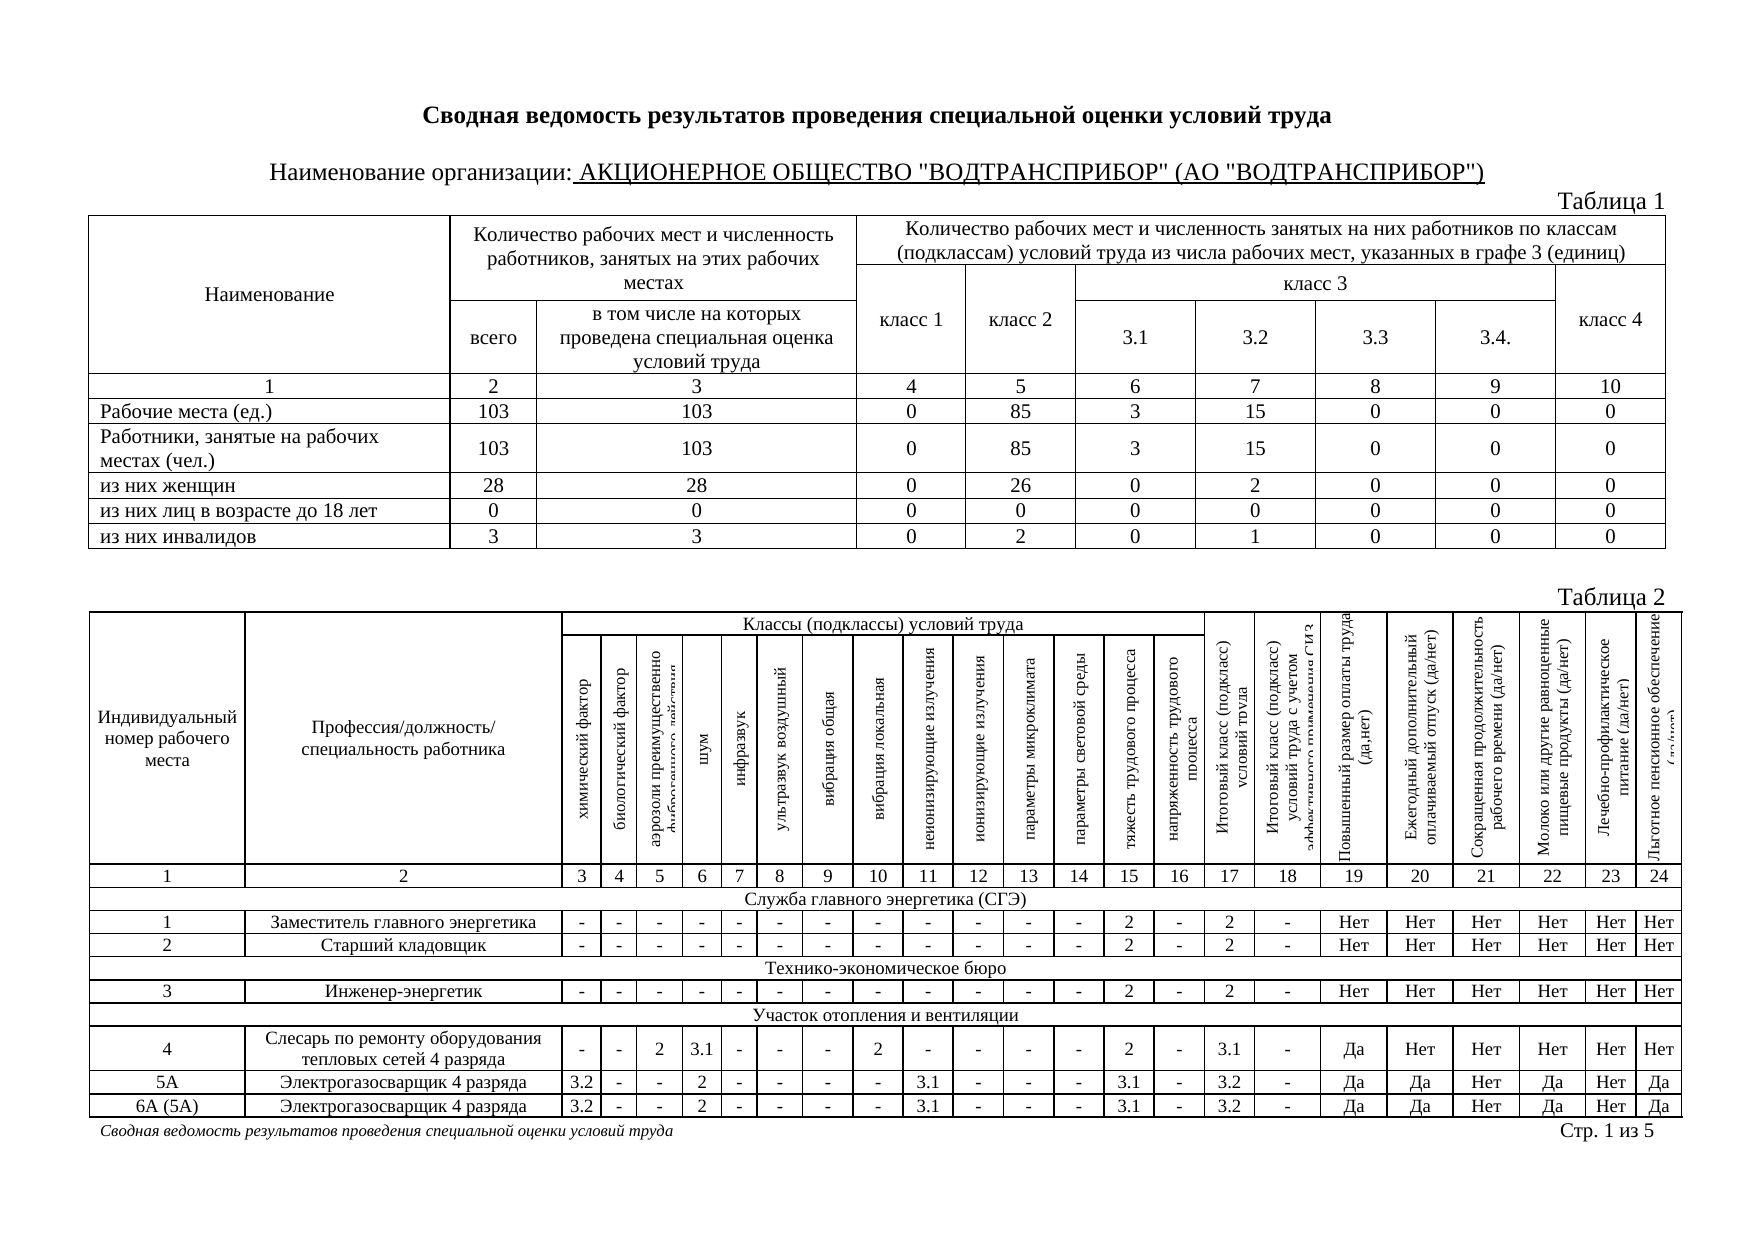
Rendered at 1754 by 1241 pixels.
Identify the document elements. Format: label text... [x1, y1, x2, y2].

table_cell - [637, 911, 682, 933]
table_cell 7 [1196, 374, 1315, 398]
table_cell - [1055, 911, 1103, 933]
table_cell Да [1520, 1095, 1585, 1116]
table_cell Работники, занятые на рабочих местах (чел.) [89, 424, 449, 472]
text Сводная ведомость результатов проведения специальной оценки условий труда [89, 100, 1665, 129]
table_cell тяжесть трудового процесса [1105, 636, 1153, 863]
table_cell 0 [1556, 499, 1665, 522]
table_cell - [904, 981, 952, 1002]
table_cell Электрогазосварщик 4 разряда [246, 1071, 561, 1093]
table_cell 103 [451, 424, 536, 472]
table_cell - [637, 981, 682, 1002]
table_cell 3 [1076, 399, 1195, 423]
table_header Количество рабочих мест и численность занятых на них работников по классам (подклассам) условий труда из числа рабочих мест, указанных в графе 3 (единиц) [857, 216, 1665, 264]
table_cell 0 [857, 524, 965, 548]
table_cell - [563, 934, 600, 956]
table_cell Нет [1520, 934, 1585, 956]
table_cell Да [1388, 1095, 1452, 1116]
table_cell Да [1321, 1071, 1386, 1093]
table_cell - [954, 1027, 1003, 1070]
table_cell 7 [722, 865, 756, 886]
table_cell 2 [637, 1027, 682, 1070]
table_cell класс 3 [1076, 265, 1555, 300]
table_cell - [1055, 1095, 1103, 1116]
table_cell - [722, 1095, 756, 1116]
table_cell 2 [1105, 1027, 1153, 1070]
table_cell Да [1388, 1071, 1452, 1093]
table_cell 5 [966, 374, 1075, 398]
table_cell Заместитель главного энергетика [246, 911, 561, 933]
table_cell 1 [89, 374, 449, 398]
table_cell - [904, 1027, 952, 1070]
table_cell - [1004, 1071, 1053, 1093]
table_cell 0 [1196, 499, 1315, 522]
table_cell - [1255, 934, 1320, 956]
table_cell 3 [537, 374, 856, 398]
table_cell 0 [857, 424, 965, 472]
table_cell - [1155, 981, 1204, 1002]
table_cell вибрация общая [803, 636, 852, 863]
table_cell химический фактор [563, 636, 600, 863]
table_cell из них лиц в возрасте до 18 лет [89, 499, 449, 522]
table_cell 1 [1196, 524, 1315, 548]
table_cell - [954, 911, 1003, 933]
table_cell - [803, 1027, 852, 1070]
table_cell биологический фактор [602, 636, 636, 863]
table_cell Служба главного энергетика (СГЭ) [90, 888, 1681, 909]
table_cell - [1055, 981, 1103, 1002]
table_cell 0 [966, 499, 1075, 522]
table_cell 8 [758, 865, 802, 886]
table_cell - [722, 911, 756, 933]
table_cell - [683, 981, 721, 1002]
table_cell 24 [1637, 865, 1681, 886]
table_cell Нет [1637, 1027, 1681, 1070]
table_cell - [1004, 981, 1053, 1002]
table_cell 2 [683, 1071, 721, 1093]
table_header Повышенный размер оплаты труда (да,нет) [1321, 613, 1386, 863]
table_cell Технико-экономическое бюро [90, 957, 1681, 979]
table_cell 2 [683, 1095, 721, 1116]
table_cell - [1004, 1095, 1053, 1116]
table_cell 20 [1388, 865, 1452, 886]
table_cell напряженность трудового процесса [1155, 636, 1204, 863]
table_cell 0 [1436, 499, 1555, 522]
table_cell 6А (5А) [90, 1095, 244, 1116]
table_cell 26 [966, 473, 1075, 497]
table_cell Нет [1586, 981, 1635, 1002]
table_cell - [1004, 934, 1053, 956]
table_cell 3.1 [904, 1071, 952, 1093]
table_cell 2 [966, 524, 1075, 548]
table_cell 0 [1316, 424, 1435, 472]
table_cell Нет [1637, 981, 1681, 1002]
table_cell 6 [683, 865, 721, 886]
table_cell 0 [1316, 499, 1435, 522]
table_cell - [722, 1071, 756, 1093]
table_cell - [803, 1071, 852, 1093]
table_cell 2 [1205, 911, 1254, 933]
table_cell Да [1321, 1027, 1386, 1070]
table_cell 85 [966, 399, 1075, 423]
table_cell 15 [1196, 399, 1315, 423]
table_cell 6 [1076, 374, 1195, 398]
table_cell - [758, 981, 802, 1002]
table_cell - [758, 1027, 802, 1070]
table_cell 4 [857, 374, 965, 398]
table_cell 17 [1205, 865, 1254, 886]
table_cell - [637, 934, 682, 956]
table_cell 8 [1316, 374, 1435, 398]
table_cell 2 [1196, 473, 1315, 497]
table_cell Нет [1388, 911, 1452, 933]
table_header Итоговый класс (подкласс) условий труда [1205, 613, 1254, 863]
table_cell 5А [90, 1071, 244, 1093]
table_cell неионизирующие излучения [904, 636, 952, 863]
table_header Индивидуальный номер рабочего места [90, 613, 244, 863]
table_cell Нет [1520, 1027, 1585, 1070]
table_cell 3 [451, 524, 536, 548]
table_cell - [1055, 1071, 1103, 1093]
table_cell Да [1637, 1095, 1681, 1116]
table_header Наименование [89, 216, 449, 373]
table_cell класс 2 [966, 265, 1075, 373]
table_cell 3.3 [1316, 301, 1435, 373]
table_cell 103 [537, 424, 856, 472]
table_cell 3.2 [563, 1071, 600, 1093]
table_cell 11 [904, 865, 952, 886]
table_cell - [1155, 911, 1204, 933]
table_cell 0 [857, 399, 965, 423]
table_cell в том числе на которых проведена специальная оценка условий труда [537, 301, 856, 373]
table_cell Участок отопления и вентиляции [90, 1004, 1681, 1025]
table_cell - [602, 934, 636, 956]
table_cell 3.1 [1105, 1071, 1153, 1093]
table_cell - [602, 1095, 636, 1116]
table_cell Нет [1586, 1071, 1635, 1093]
table_cell Электрогазосварщик 4 разряда [246, 1095, 561, 1116]
table_cell Нет [1388, 934, 1452, 956]
table_cell - [1004, 911, 1053, 933]
table_cell - [904, 934, 952, 956]
text Таблица 1 [89, 186, 1665, 215]
table_cell - [904, 911, 952, 933]
table_cell Нет [1586, 911, 1635, 933]
table_cell - [803, 1095, 852, 1116]
table_cell 0 [857, 499, 965, 522]
table_cell 3.4. [1436, 301, 1555, 373]
table_cell - [1004, 1027, 1053, 1070]
table_cell Нет [1454, 934, 1519, 956]
table_cell Нет [1454, 1095, 1519, 1116]
table_cell - [1255, 1095, 1320, 1116]
table_cell 2 [1105, 934, 1153, 956]
table_cell Нет [1454, 1027, 1519, 1070]
table_cell - [803, 934, 852, 956]
table_cell 3.2 [1205, 1095, 1254, 1116]
table_cell 18 [1255, 865, 1320, 886]
text Наименование организации: АКЦИОНЕРНОЕ ОБЩЕСТВО "ВОДТРАНСПРИБОР" (АО "ВОДТРАНСПРИБОР") [89, 157, 1665, 186]
table_cell 13 [1004, 865, 1053, 886]
table_header Итоговый класс (подкласс) условий труда с учетом эффективного применения СИЗ [1255, 613, 1320, 863]
table_cell 3 [537, 524, 856, 548]
table_cell - [602, 981, 636, 1002]
table_cell - [1255, 981, 1320, 1002]
table_cell - [803, 911, 852, 933]
table_cell - [854, 934, 902, 956]
table_cell 3.1 [1076, 301, 1195, 373]
table_cell - [1155, 1095, 1204, 1116]
table_cell 1 [90, 911, 244, 933]
table_cell - [954, 1071, 1003, 1093]
table_cell 5 [637, 865, 682, 886]
table_cell - [954, 934, 1003, 956]
table_cell - [758, 1071, 802, 1093]
table_header Количество рабочих мест и численность работников, занятых на этих рабочих местах [451, 216, 856, 300]
table_cell 0 [1556, 399, 1665, 423]
table_cell 10 [1556, 374, 1665, 398]
table_cell - [683, 934, 721, 956]
table_cell 2 [1205, 981, 1254, 1002]
table_cell - [758, 1095, 802, 1116]
table_cell Нет [1388, 981, 1452, 1002]
table_cell 2 [246, 865, 561, 886]
table_cell - [854, 911, 902, 933]
table_cell - [602, 911, 636, 933]
table_cell аэрозоли преимущественно фиброгенного действия [637, 636, 682, 863]
table_cell 2 [451, 374, 536, 398]
table_cell Нет [1321, 981, 1386, 1002]
table_cell вибрация локальная [854, 636, 902, 863]
table_cell 16 [1155, 865, 1204, 886]
table_cell 0 [857, 473, 965, 497]
table_cell класс 4 [1556, 265, 1665, 373]
table_cell - [1255, 1027, 1320, 1070]
table_cell - [637, 1095, 682, 1116]
table_cell 0 [1316, 473, 1435, 497]
table_cell ионизирующие излучения [954, 636, 1003, 863]
table_cell Нет [1586, 934, 1635, 956]
table_cell 19 [1321, 865, 1386, 886]
table_cell - [1055, 1027, 1103, 1070]
table_cell Нет [1388, 1027, 1452, 1070]
table_cell Нет [1520, 981, 1585, 1002]
table_cell Слесарь по ремонту оборудования тепловых сетей 4 разряда [246, 1027, 561, 1070]
table_cell 28 [451, 473, 536, 497]
table_cell - [1155, 1027, 1204, 1070]
table_cell 0 [1556, 473, 1665, 497]
table_cell 10 [854, 865, 902, 886]
table_cell 3.1 [904, 1095, 952, 1116]
table_cell 0 [1316, 399, 1435, 423]
table_cell - [563, 911, 600, 933]
table_cell инфразвук [722, 636, 756, 863]
table_header Классы (подклассы) условий труда [563, 613, 1204, 634]
table_cell - [1155, 934, 1204, 956]
table_cell 85 [966, 424, 1075, 472]
table_cell Нет [1637, 911, 1681, 933]
table_cell 103 [451, 399, 536, 423]
table_cell 2 [1105, 911, 1153, 933]
table_cell Да [1321, 1095, 1386, 1116]
table_cell Нет [1454, 981, 1519, 1002]
table_cell - [637, 1071, 682, 1093]
table_cell из них женщин [89, 473, 449, 497]
table_cell 15 [1105, 865, 1153, 886]
table_cell - [1155, 1071, 1204, 1093]
table_cell - [954, 981, 1003, 1002]
table_cell - [954, 1095, 1003, 1116]
table_cell 28 [537, 473, 856, 497]
table_cell Нет [1586, 1095, 1635, 1116]
table_cell 3.1 [1205, 1027, 1254, 1070]
table_cell - [854, 1095, 902, 1116]
table_cell - [602, 1071, 636, 1093]
table_cell 9 [1436, 374, 1555, 398]
table_cell 3 [563, 865, 600, 886]
table_cell 0 [1076, 524, 1195, 548]
table_cell 0 [1436, 524, 1555, 548]
table_cell 0 [1076, 473, 1195, 497]
table_cell 3.1 [683, 1027, 721, 1070]
table_cell 3.1 [1105, 1095, 1153, 1116]
table_cell - [563, 981, 600, 1002]
table_cell 2 [90, 934, 244, 956]
table_cell - [602, 1027, 636, 1070]
table_cell шум [683, 636, 721, 863]
table_cell - [722, 934, 756, 956]
table_cell Нет [1586, 1027, 1635, 1070]
table_cell 0 [1436, 473, 1555, 497]
table_cell ультразвук воздушный [758, 636, 802, 863]
table_cell Да [1637, 1071, 1681, 1093]
table_cell - [854, 1071, 902, 1093]
table_cell 3 [1076, 424, 1195, 472]
table_cell 3.2 [563, 1095, 600, 1116]
table_cell - [722, 981, 756, 1002]
table_header Сокращенная продолжительность рабочего времени (да/нет) [1454, 613, 1519, 863]
table_cell 2 [1105, 981, 1153, 1002]
table_cell 22 [1520, 865, 1585, 886]
table_cell всего [451, 301, 536, 373]
table_header Профессия/должность/специальность работника [246, 613, 561, 863]
table_cell - [854, 981, 902, 1002]
table_cell 4 [90, 1027, 244, 1070]
table_cell из них инвалидов [89, 524, 449, 548]
table_cell 14 [1055, 865, 1103, 886]
table_cell Нет [1637, 934, 1681, 956]
table_cell Рабочие места (ед.) [89, 399, 449, 423]
table_cell 0 [1436, 424, 1555, 472]
table_cell параметры микроклимата [1004, 636, 1053, 863]
table_cell 23 [1586, 865, 1635, 886]
table_cell 103 [537, 399, 856, 423]
table_cell Нет [1321, 911, 1386, 933]
table_cell - [1255, 911, 1320, 933]
table_cell 15 [1196, 424, 1315, 472]
table_cell 0 [537, 499, 856, 522]
table_cell 0 [1076, 499, 1195, 522]
table_cell 4 [602, 865, 636, 886]
table_cell - [758, 911, 802, 933]
table_cell Нет [1520, 911, 1585, 933]
table_cell 0 [1556, 524, 1665, 548]
table_cell 0 [451, 499, 536, 522]
table_cell Да [1520, 1071, 1585, 1093]
table_cell 0 [1316, 524, 1435, 548]
table_cell Нет [1454, 1071, 1519, 1093]
table_cell - [563, 1027, 600, 1070]
table_cell 1 [90, 865, 244, 886]
table_cell Старший кладовщик [246, 934, 561, 956]
table_cell 2 [854, 1027, 902, 1070]
table_header Ежегодный дополнительный оплачиваемый отпуск (да/нет) [1388, 613, 1452, 863]
table_cell 21 [1454, 865, 1519, 886]
table_cell - [803, 981, 852, 1002]
table_cell Нет [1321, 934, 1386, 956]
table_cell Инженер-энергетик [246, 981, 561, 1002]
table_cell 0 [1436, 399, 1555, 423]
table_cell - [758, 934, 802, 956]
table_cell 3.2 [1205, 1071, 1254, 1093]
table_cell класс 1 [857, 265, 965, 373]
table_cell - [1055, 934, 1103, 956]
table_cell 0 [1556, 424, 1665, 472]
table_header Молоко или другие равноценные пищевые продукты (да/нет) [1520, 613, 1585, 863]
table_cell 9 [803, 865, 852, 886]
table_cell 3.2 [1196, 301, 1315, 373]
table_header Лечебно-профилактическое питание (да/нет) [1586, 613, 1635, 863]
table_cell - [1255, 1071, 1320, 1093]
text Таблица 2 [89, 582, 1665, 611]
table_header Льготное пенсионное обеспечение (да/нет) [1637, 613, 1681, 863]
table_cell 3 [90, 981, 244, 1002]
table_cell - [722, 1027, 756, 1070]
table_cell 2 [1205, 934, 1254, 956]
table_cell 12 [954, 865, 1003, 886]
table_cell - [683, 911, 721, 933]
table_cell Нет [1454, 911, 1519, 933]
table_cell параметры световой среды [1055, 636, 1103, 863]
